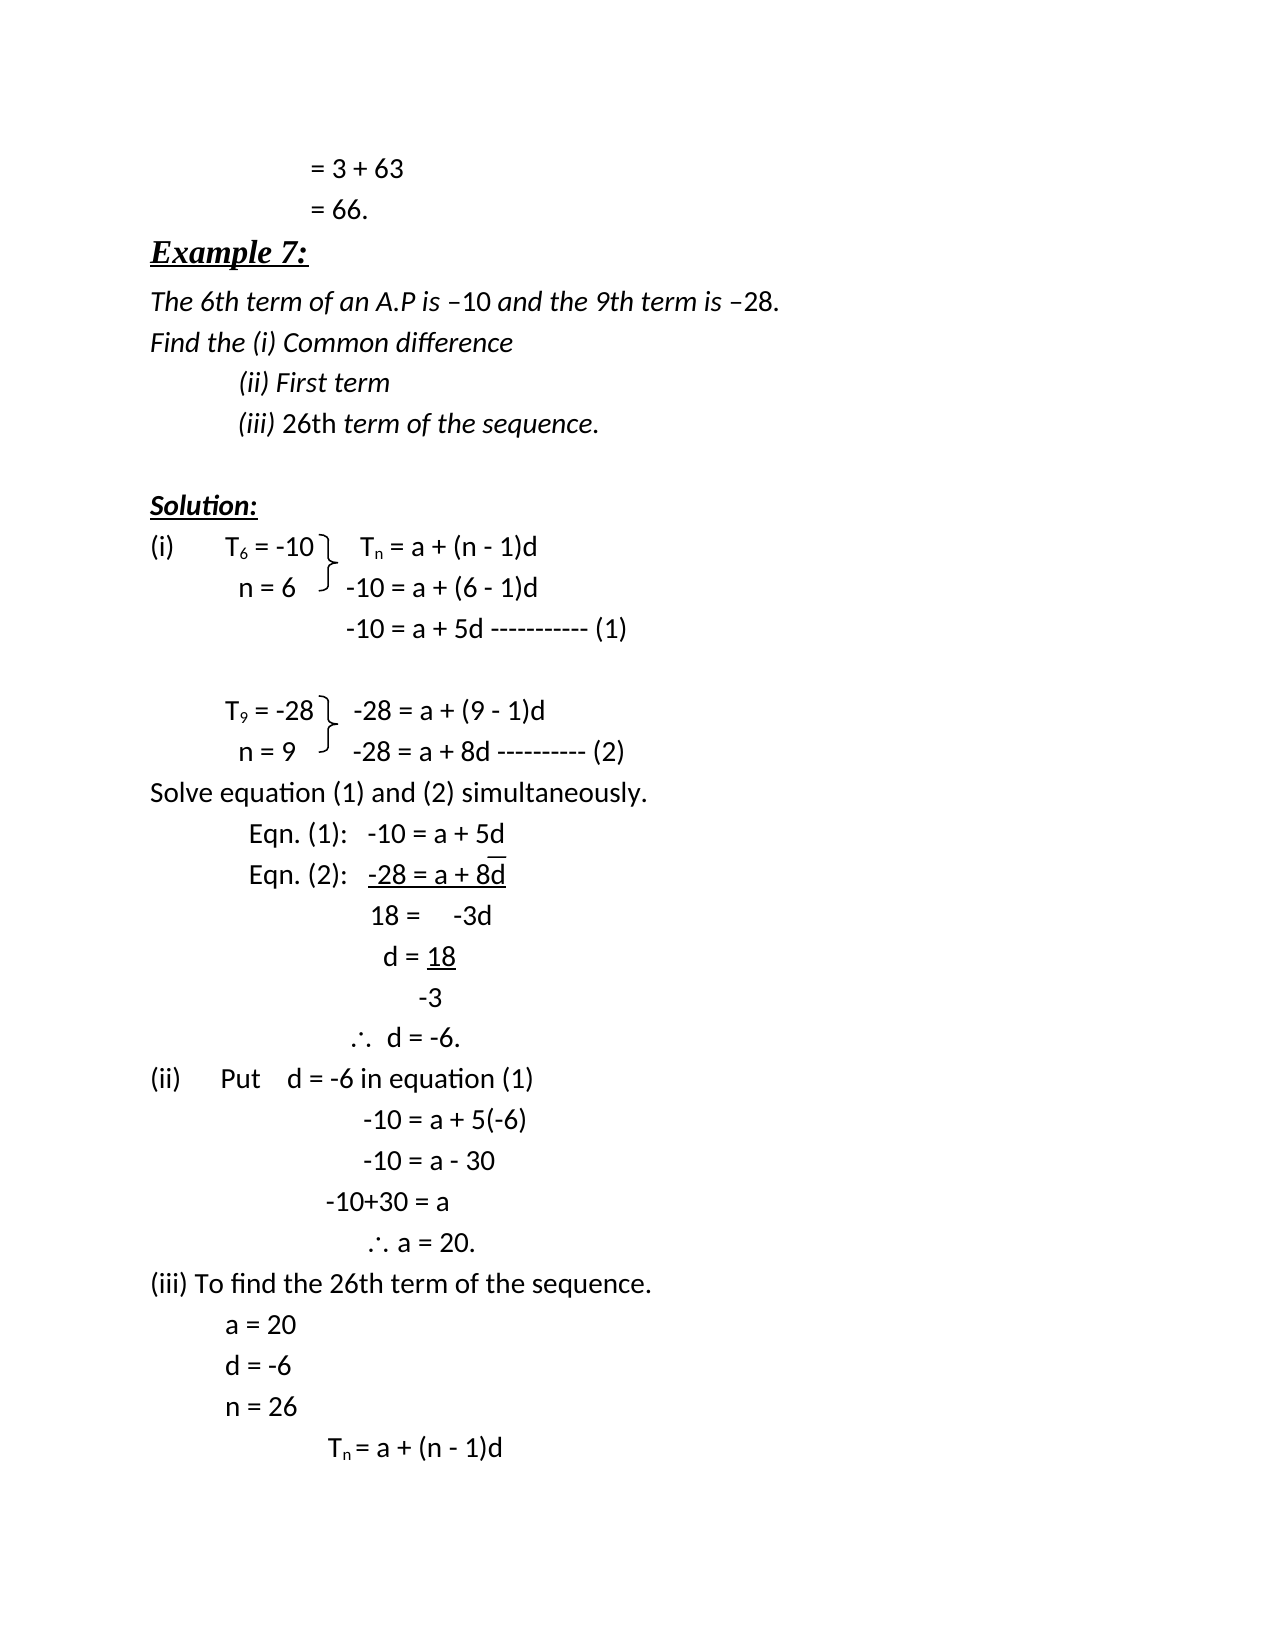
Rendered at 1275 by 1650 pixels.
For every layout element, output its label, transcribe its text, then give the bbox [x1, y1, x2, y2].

text (iii) To find the 26th term of the sequence. [150, 1265, 1125, 1301]
text n = 9 -28 = a + 8d ---------- (2) [150, 733, 1125, 769]
text (iii) 26th term of the sequence. [237, 406, 1125, 441]
text (i) T6 = -10 Tn = a + (n - 1)d [150, 528, 1125, 564]
text = 3 + 63 [150, 150, 1125, 186]
text d = -6. [187, 1019, 1125, 1055]
text n = 6 -10 = a + (6 - 1)d [150, 569, 1125, 605]
text n = 26 [187, 1388, 1125, 1424]
text d = -6 [187, 1347, 1125, 1383]
text (ii) First term [150, 364, 1125, 400]
text a = 20 [187, 1306, 1125, 1342]
text Eqn. (1): -10 = a + 5d [150, 815, 1125, 851]
text Solution: [150, 487, 1125, 523]
text a = 20. [187, 1224, 1125, 1260]
text T9 = -28 -28 = a + (9 - 1)d [150, 692, 1125, 728]
text Solve equation (1) and (2) simultaneously. [150, 774, 1125, 809]
text -10 = a + 5(-6) [187, 1101, 1125, 1137]
text Example 7: [150, 232, 1125, 270]
text = 66. [150, 191, 1125, 227]
text -10 = a + 5d ----------- (1) [150, 610, 1125, 646]
text -10 = a - 30 [187, 1142, 1125, 1178]
text Tn = a + (n - 1)d [150, 1429, 1125, 1464]
text Eqn. (2): -28 = a + 8d [150, 856, 1125, 891]
text -3 [225, 979, 1125, 1014]
text 18 = -3d [150, 897, 1125, 932]
text d = 18 [150, 938, 1125, 973]
text Find the (i) Common difference [150, 324, 1125, 359]
text -10+30 = a [187, 1183, 1125, 1219]
text The 6th term of an A.P is –10 and the 9th term is –28. [150, 283, 1125, 318]
text (ii) Put d = -6 in equation (1) [150, 1061, 1125, 1096]
